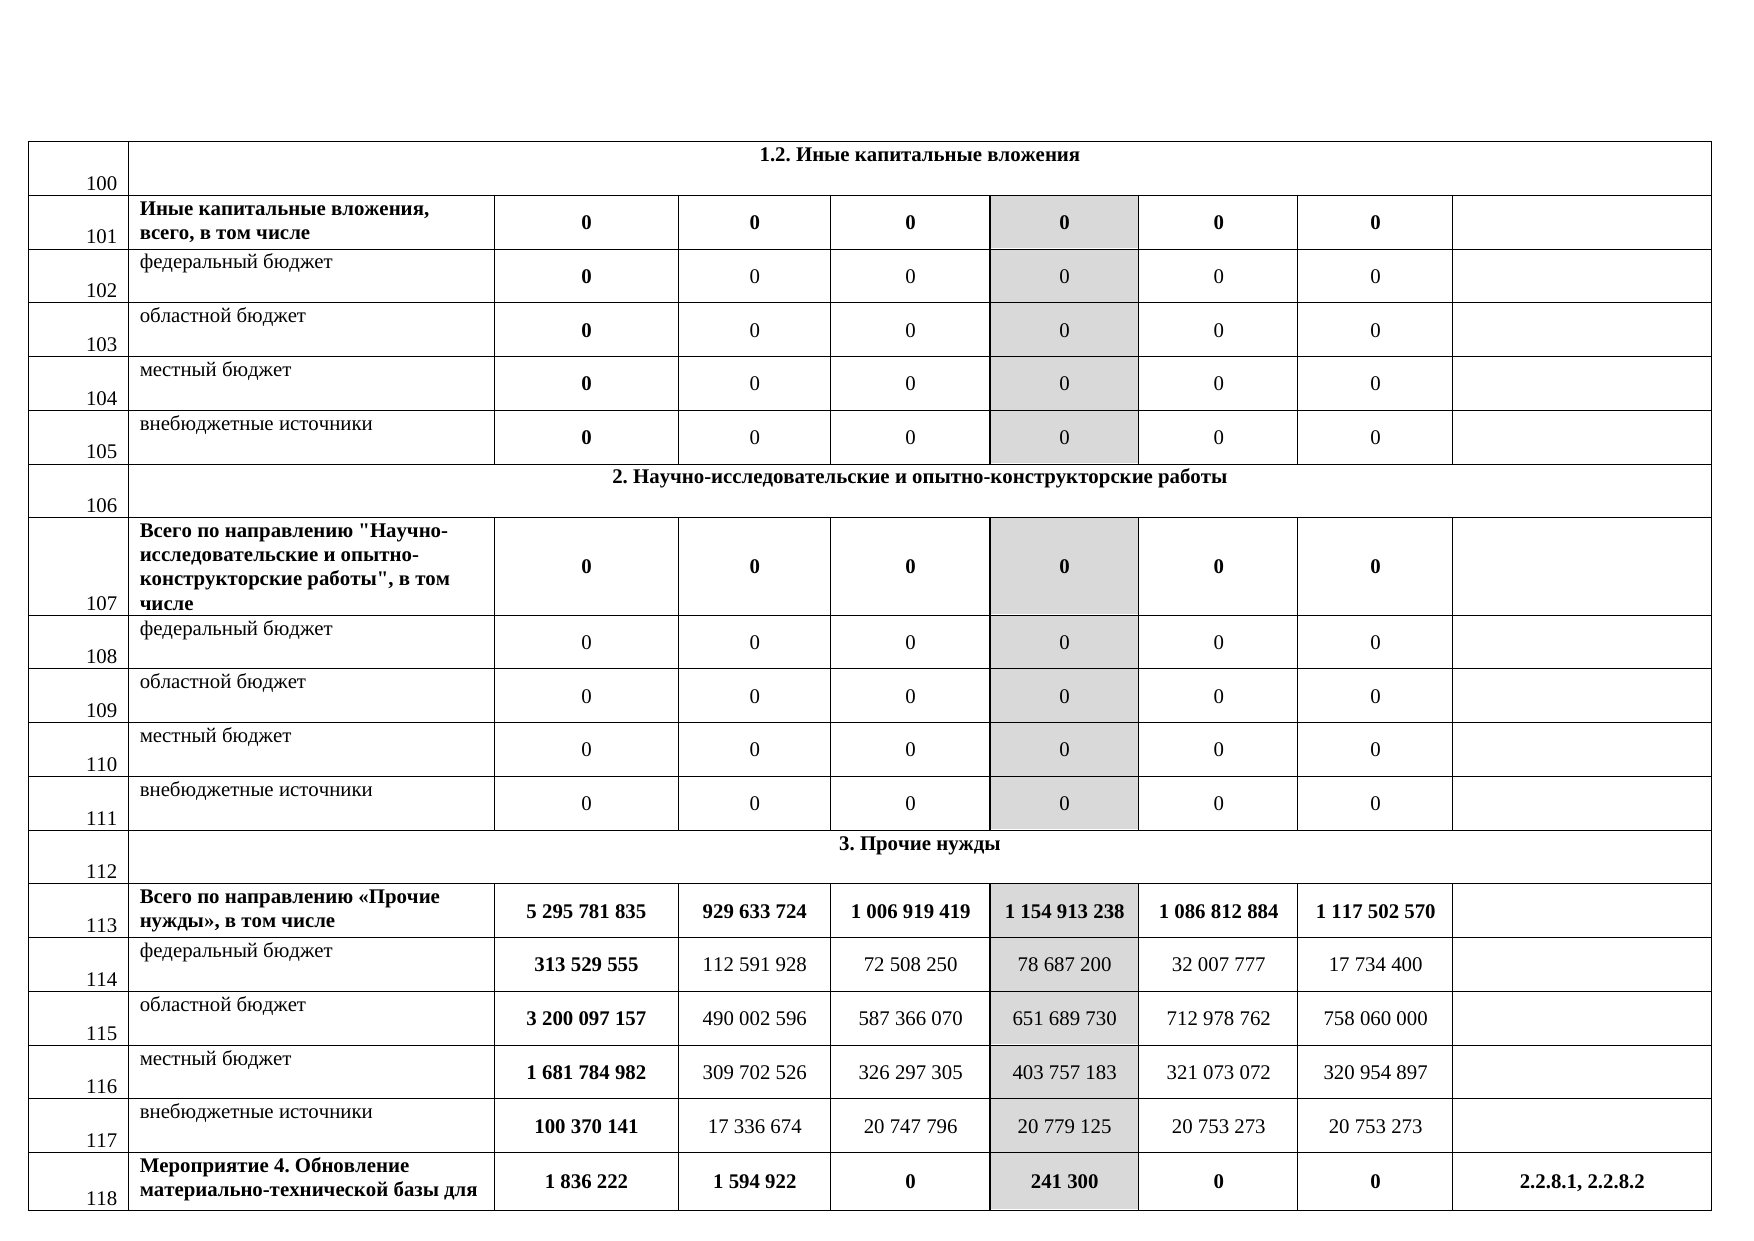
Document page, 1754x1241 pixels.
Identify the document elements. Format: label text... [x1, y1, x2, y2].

table_cell 0 [679, 357, 830, 410]
table_cell 112 591 928 [679, 938, 830, 991]
table_cell [1453, 992, 1711, 1044]
table_cell [1453, 1046, 1711, 1098]
table_cell [1453, 616, 1711, 668]
table_cell 100 [29, 142, 128, 195]
table_cell [1453, 723, 1711, 776]
table_cell 758 060 000 [1298, 992, 1452, 1044]
table_cell 0 [1298, 723, 1452, 776]
table_cell 0 [991, 616, 1138, 668]
table_cell 0 [495, 250, 678, 302]
table_cell 0 [1139, 250, 1297, 302]
table_cell областной бюджет [129, 303, 494, 356]
table_cell 587 366 070 [831, 992, 989, 1044]
table_cell 0 [495, 357, 678, 410]
table_cell 490 002 596 [679, 992, 830, 1044]
table_cell 109 [29, 669, 128, 722]
table_cell 0 [991, 250, 1138, 302]
table_cell 241 300 [991, 1153, 1138, 1209]
table_cell 1 681 784 982 [495, 1046, 678, 1098]
table_cell 102 [29, 250, 128, 302]
table_cell 78 687 200 [991, 938, 1138, 991]
table_cell 0 [495, 616, 678, 668]
table_cell [1453, 777, 1711, 829]
table_cell 103 [29, 303, 128, 356]
table_cell 0 [1139, 777, 1297, 829]
table_cell 0 [991, 357, 1138, 410]
table_cell 3 200 097 157 [495, 992, 678, 1044]
table_cell [1453, 303, 1711, 356]
table_cell 0 [495, 518, 678, 614]
table_cell 0 [991, 723, 1138, 776]
table_cell 0 [831, 1153, 989, 1209]
table_cell 0 [831, 196, 989, 248]
table_cell 104 [29, 357, 128, 410]
table_cell 0 [679, 616, 830, 668]
table_cell 0 [679, 777, 830, 829]
table_cell 113 [29, 884, 128, 937]
table_cell 0 [1298, 357, 1452, 410]
table_cell 1.2. Иные капитальные вложения [129, 142, 1711, 195]
table_cell 100 370 141 [495, 1099, 678, 1152]
table_cell [1453, 1099, 1711, 1152]
table_cell местный бюджет [129, 1046, 494, 1098]
table_cell федеральный бюджет [129, 616, 494, 668]
table_cell 105 [29, 411, 128, 463]
table_cell 0 [679, 250, 830, 302]
table_cell 107 [29, 518, 128, 614]
table_cell 309 702 526 [679, 1046, 830, 1098]
table_cell 3. Прочие нужды [129, 831, 1711, 883]
table_cell 110 [29, 723, 128, 776]
table_cell 0 [1298, 777, 1452, 829]
table_cell 0 [991, 669, 1138, 722]
table_cell 0 [1298, 411, 1452, 463]
table_cell 117 [29, 1099, 128, 1152]
table_cell 0 [831, 616, 989, 668]
table_cell федеральный бюджет [129, 250, 494, 302]
table_cell внебюджетные источники [129, 411, 494, 463]
table_cell 0 [831, 518, 989, 614]
table_cell 32 007 777 [1139, 938, 1297, 991]
table_cell 20 779 125 [991, 1099, 1138, 1152]
table_cell 108 [29, 616, 128, 668]
table_cell 17 734 400 [1298, 938, 1452, 991]
table_cell 0 [1139, 411, 1297, 463]
table_cell 118 [29, 1153, 128, 1209]
table_cell 0 [495, 411, 678, 463]
table_cell 0 [991, 303, 1138, 356]
table_cell 0 [991, 196, 1138, 248]
table_cell 403 757 183 [991, 1046, 1138, 1098]
table_cell 0 [831, 669, 989, 722]
table_cell 0 [991, 411, 1138, 463]
table_cell 106 [29, 465, 128, 517]
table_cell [129, 1153, 494, 1209]
table_cell [1453, 357, 1711, 410]
table_cell 1 117 502 570 [1298, 884, 1452, 937]
table_cell [1453, 411, 1711, 463]
table_cell 1 006 919 419 [831, 884, 989, 937]
table_cell 0 [679, 723, 830, 776]
table_cell 111 [29, 777, 128, 829]
table_cell 20 753 273 [1139, 1099, 1297, 1152]
table_cell 0 [1298, 616, 1452, 668]
table_cell 0 [679, 196, 830, 248]
table_cell 0 [679, 669, 830, 722]
table_cell [1453, 250, 1711, 302]
table_cell Всего по направлению «Прочие нужды», в том числе [129, 884, 494, 937]
table_cell 115 [29, 992, 128, 1044]
table_cell внебюджетные источники [129, 777, 494, 829]
table_cell [1453, 518, 1711, 614]
table_cell 1 594 922 [679, 1153, 830, 1209]
table_cell 0 [1139, 196, 1297, 248]
table_cell 20 747 796 [831, 1099, 989, 1152]
table_cell 0 [679, 411, 830, 463]
table_cell 0 [1298, 250, 1452, 302]
table_cell областной бюджет [129, 669, 494, 722]
table_cell 0 [1139, 723, 1297, 776]
table_cell 72 508 250 [831, 938, 989, 991]
table_cell 321 073 072 [1139, 1046, 1297, 1098]
table_cell 101 [29, 196, 128, 248]
table_cell 114 [29, 938, 128, 991]
table_cell местный бюджет [129, 723, 494, 776]
table_cell [1453, 669, 1711, 722]
table_cell 112 [29, 831, 128, 883]
table_cell 20 753 273 [1298, 1099, 1452, 1152]
table_cell местный бюджет [129, 357, 494, 410]
table_cell 0 [991, 518, 1138, 614]
table_cell 0 [831, 777, 989, 829]
table_cell 1 836 222 [495, 1153, 678, 1209]
table_cell Всего по направлению "Научно-исследовательские и опытно-конструкторские работы", в том числе [129, 518, 494, 614]
table_cell внебюджетные источники [129, 1099, 494, 1152]
table_cell 929 633 724 [679, 884, 830, 937]
table_cell 0 [1298, 518, 1452, 614]
table_cell 0 [991, 777, 1138, 829]
table_cell 0 [495, 303, 678, 356]
table_cell 2. Научно-исследовательские и опытно-конструкторские работы [129, 465, 1711, 517]
table_cell [1453, 884, 1711, 937]
table_cell 0 [495, 777, 678, 829]
table_cell 313 529 555 [495, 938, 678, 991]
table_cell 0 [1298, 1153, 1452, 1209]
table_cell 1 086 812 884 [1139, 884, 1297, 937]
table_cell 0 [1139, 1153, 1297, 1209]
table_cell 0 [495, 669, 678, 722]
table_cell 116 [29, 1046, 128, 1098]
table_cell 0 [831, 250, 989, 302]
table_cell 0 [1139, 616, 1297, 668]
table_cell областной бюджет [129, 992, 494, 1044]
table_cell 0 [1298, 669, 1452, 722]
table_cell 326 297 305 [831, 1046, 989, 1098]
table_cell 320 954 897 [1298, 1046, 1452, 1098]
table_cell 0 [679, 303, 830, 356]
table_cell 0 [1298, 196, 1452, 248]
table_cell 17 336 674 [679, 1099, 830, 1152]
table_cell 5 295 781 835 [495, 884, 678, 937]
table_cell 2.2.8.1, 2.2.8.2 [1453, 1153, 1711, 1209]
table_cell 0 [831, 411, 989, 463]
table_cell 0 [831, 723, 989, 776]
table_cell федеральный бюджет [129, 938, 494, 991]
table_cell [1453, 938, 1711, 991]
table_cell [1453, 196, 1711, 248]
table_cell 0 [1139, 303, 1297, 356]
table_cell 0 [495, 196, 678, 248]
table_cell 1 154 913 238 [991, 884, 1138, 937]
table_cell 712 978 762 [1139, 992, 1297, 1044]
table_cell 0 [1139, 357, 1297, 410]
table_cell 0 [1139, 669, 1297, 722]
table_cell Иные капитальные вложения, всего, в том числе [129, 196, 494, 248]
table_cell 0 [831, 303, 989, 356]
table_cell 651 689 730 [991, 992, 1138, 1044]
table_cell 0 [679, 518, 830, 614]
table_cell 0 [1139, 518, 1297, 614]
table_cell 0 [831, 357, 989, 410]
table_cell 0 [495, 723, 678, 776]
table_cell 0 [1298, 303, 1452, 356]
